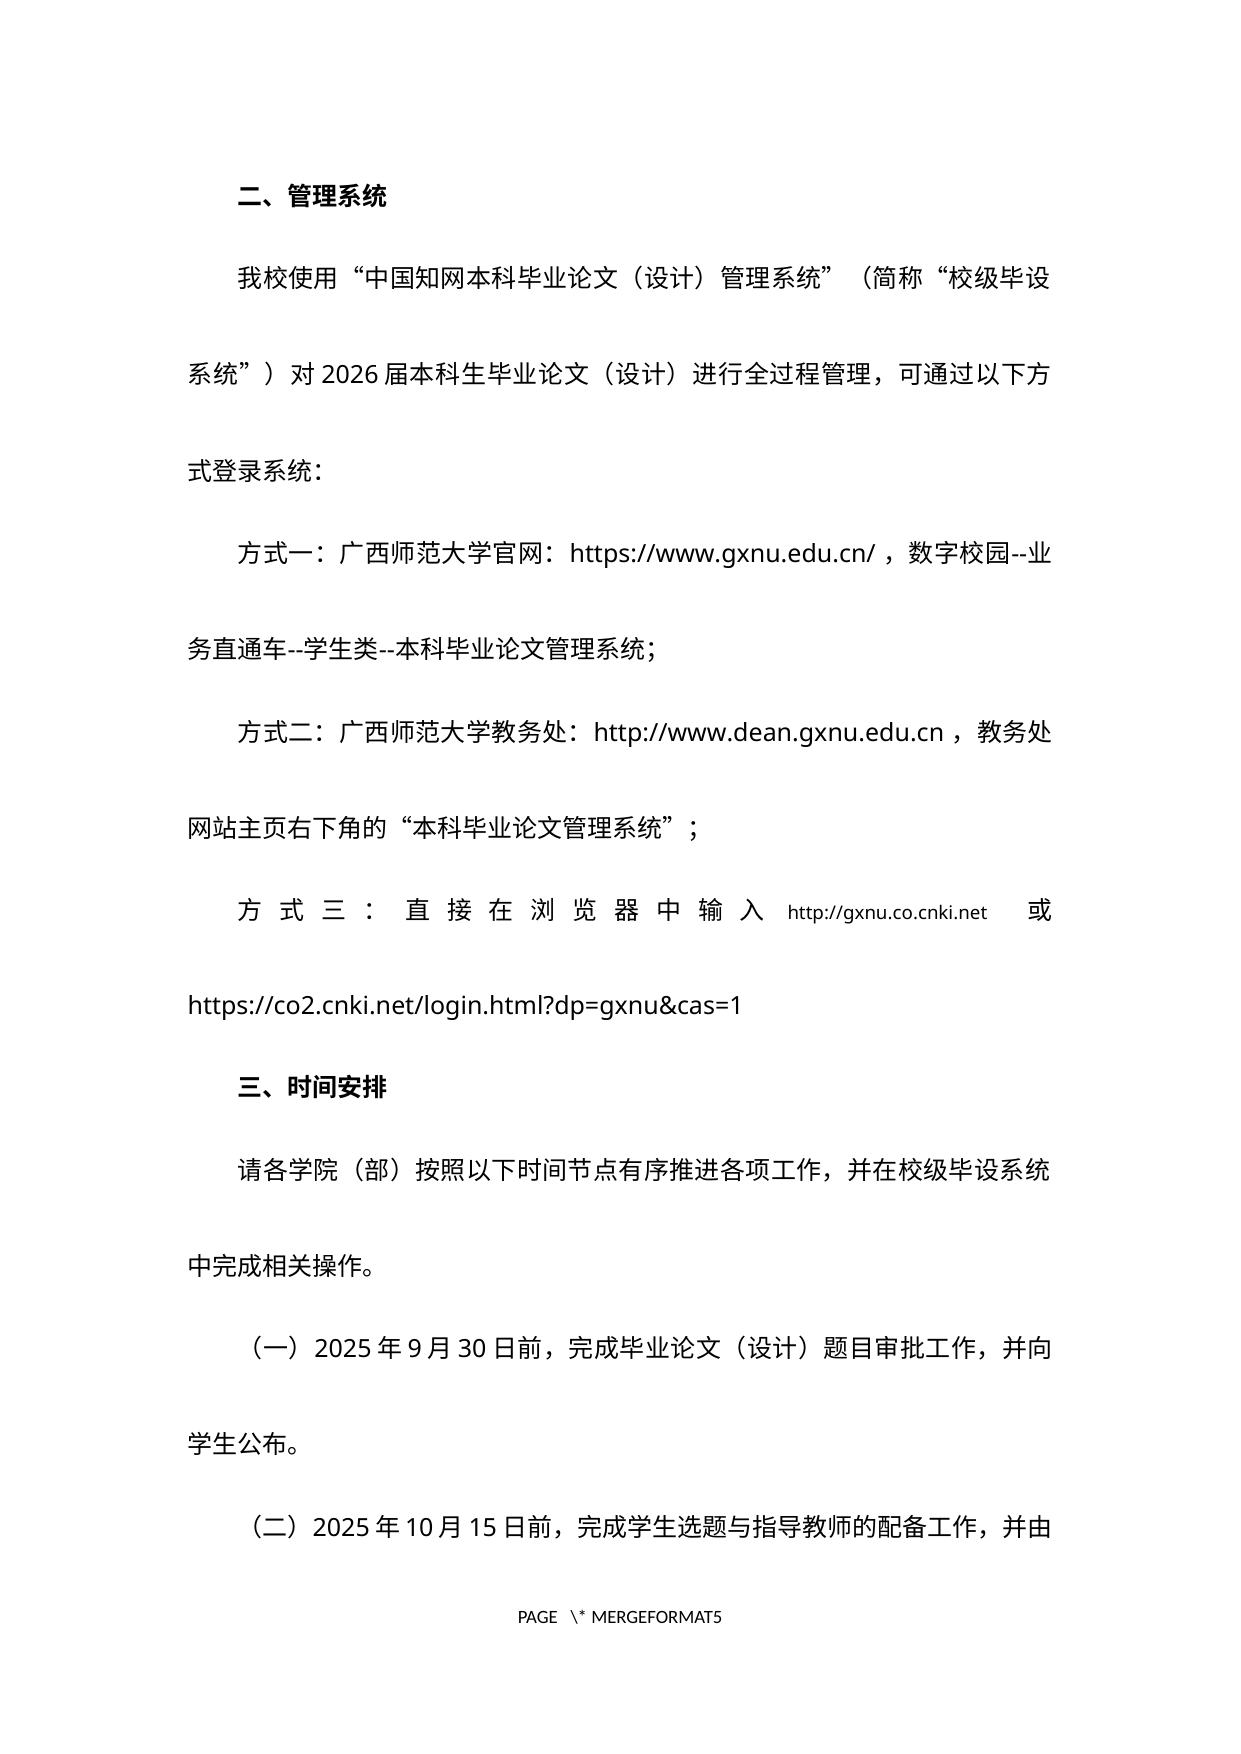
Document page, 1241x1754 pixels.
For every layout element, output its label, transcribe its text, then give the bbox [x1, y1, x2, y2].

text 三、时间安排 [187, 1053, 1053, 1118]
text 方式二：广西师范大学教务处：http://www.dean.gxnu.edu.cn ，教务处网站主页右下角的“本科毕业论文管理系统”； [187, 698, 1053, 859]
text 方式一：广西师范大学官网：https://www.gxnu.edu.cn/ ，数字校园--业务直通车--学生类--本科毕业论文管理系统； [187, 519, 1053, 680]
text 方式三：直接在浏览器中输入http://gxnu.co.cnki.net 或 https://co2.cnki.net/login.html?dp=gxnu&cas=1 [187, 876, 1053, 1037]
text （一）2025年9月30日前，完成毕业论文（设计）题目审批工作，并向学生公布。 [187, 1314, 1053, 1476]
text 请各学院（部）按照以下时间节点有序推进各项工作，并在校级毕设系统中完成相关操作。 [187, 1136, 1053, 1297]
text 二、管理系统 [187, 162, 1053, 227]
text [187, 1493, 1053, 1558]
text 我校使用“中国知网本科毕业论文（设计）管理系统”（简称“校级毕设系统”）对2026届本科生毕业论文（设计）进行全过程管理，可通过以下方式登录系统： [187, 244, 1053, 502]
